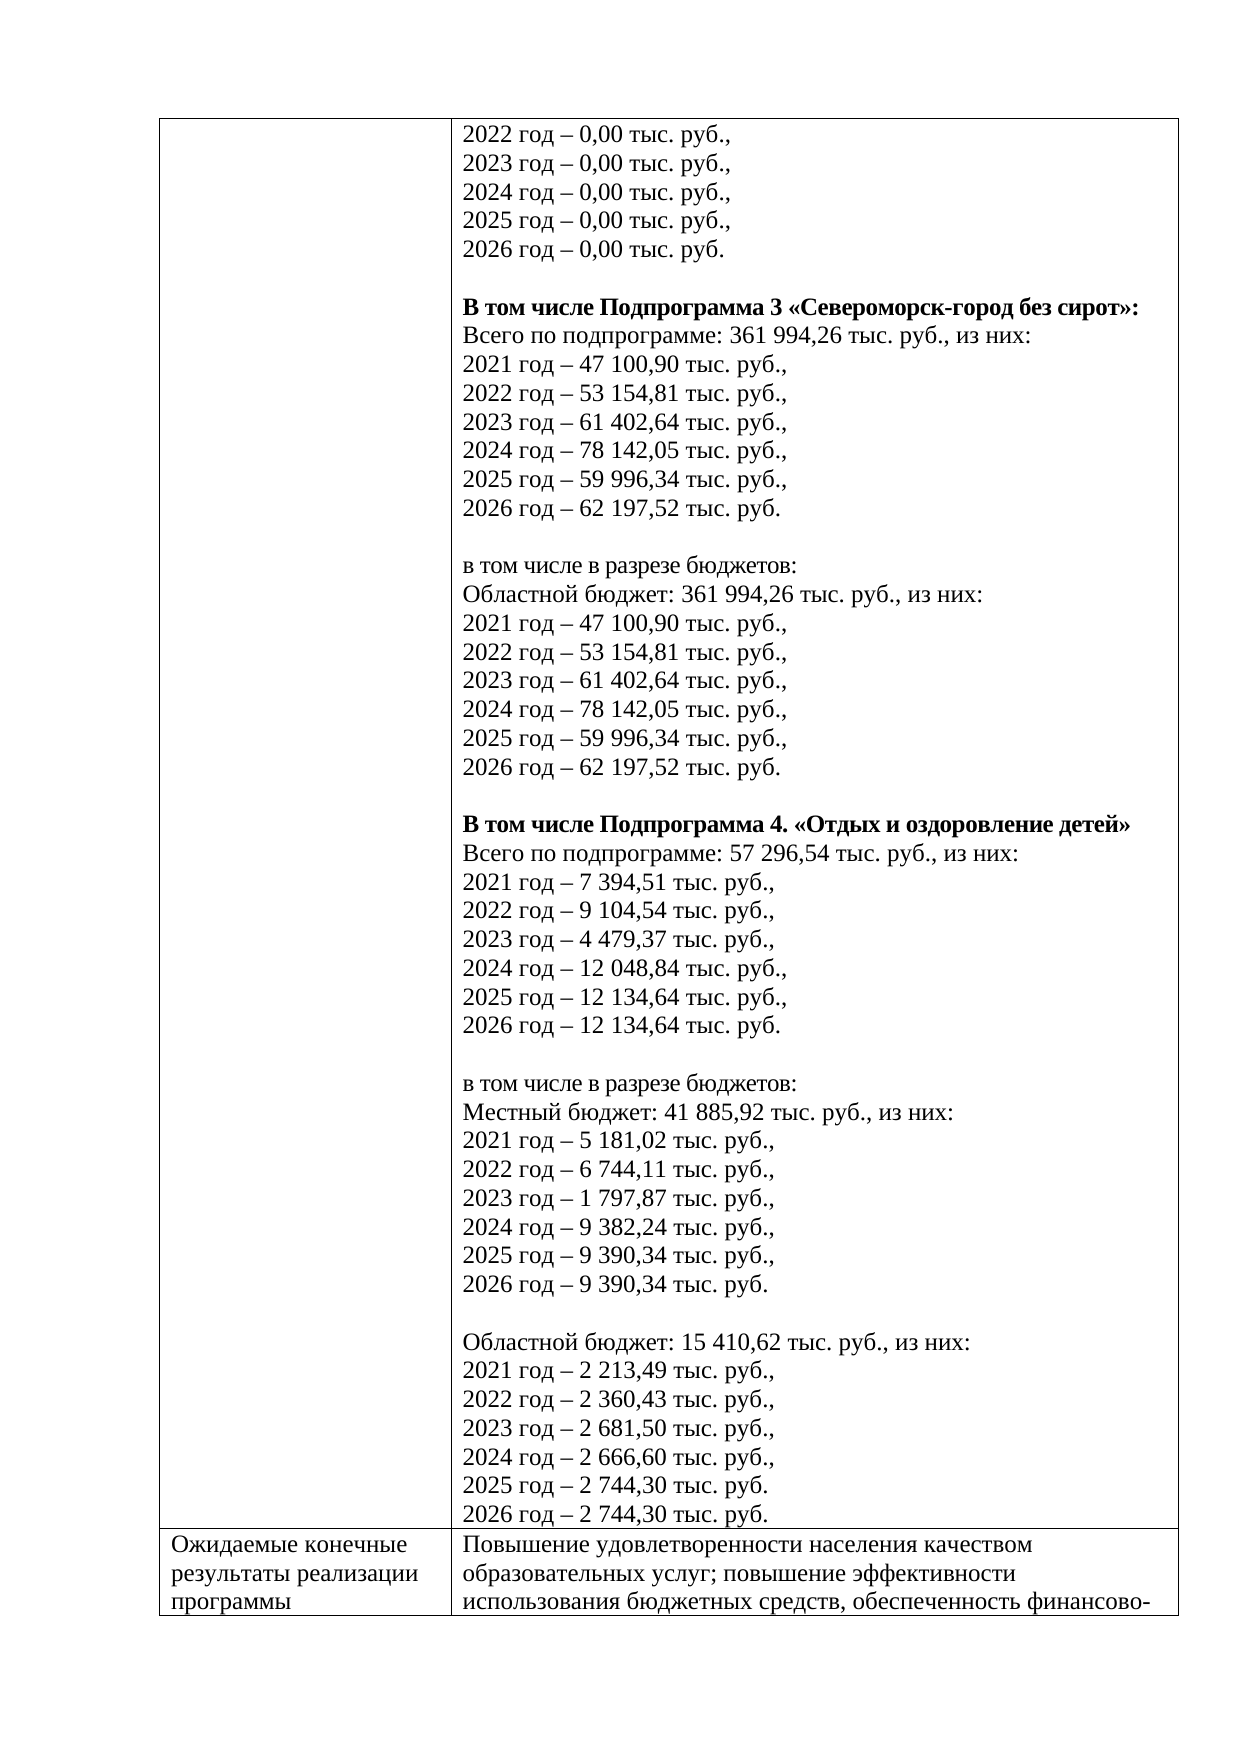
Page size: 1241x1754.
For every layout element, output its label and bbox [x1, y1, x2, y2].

table_cell [160, 119, 451, 1528]
table_cell [160, 1529, 451, 1615]
table_cell [452, 119, 1178, 1528]
table_cell [452, 1529, 1178, 1615]
